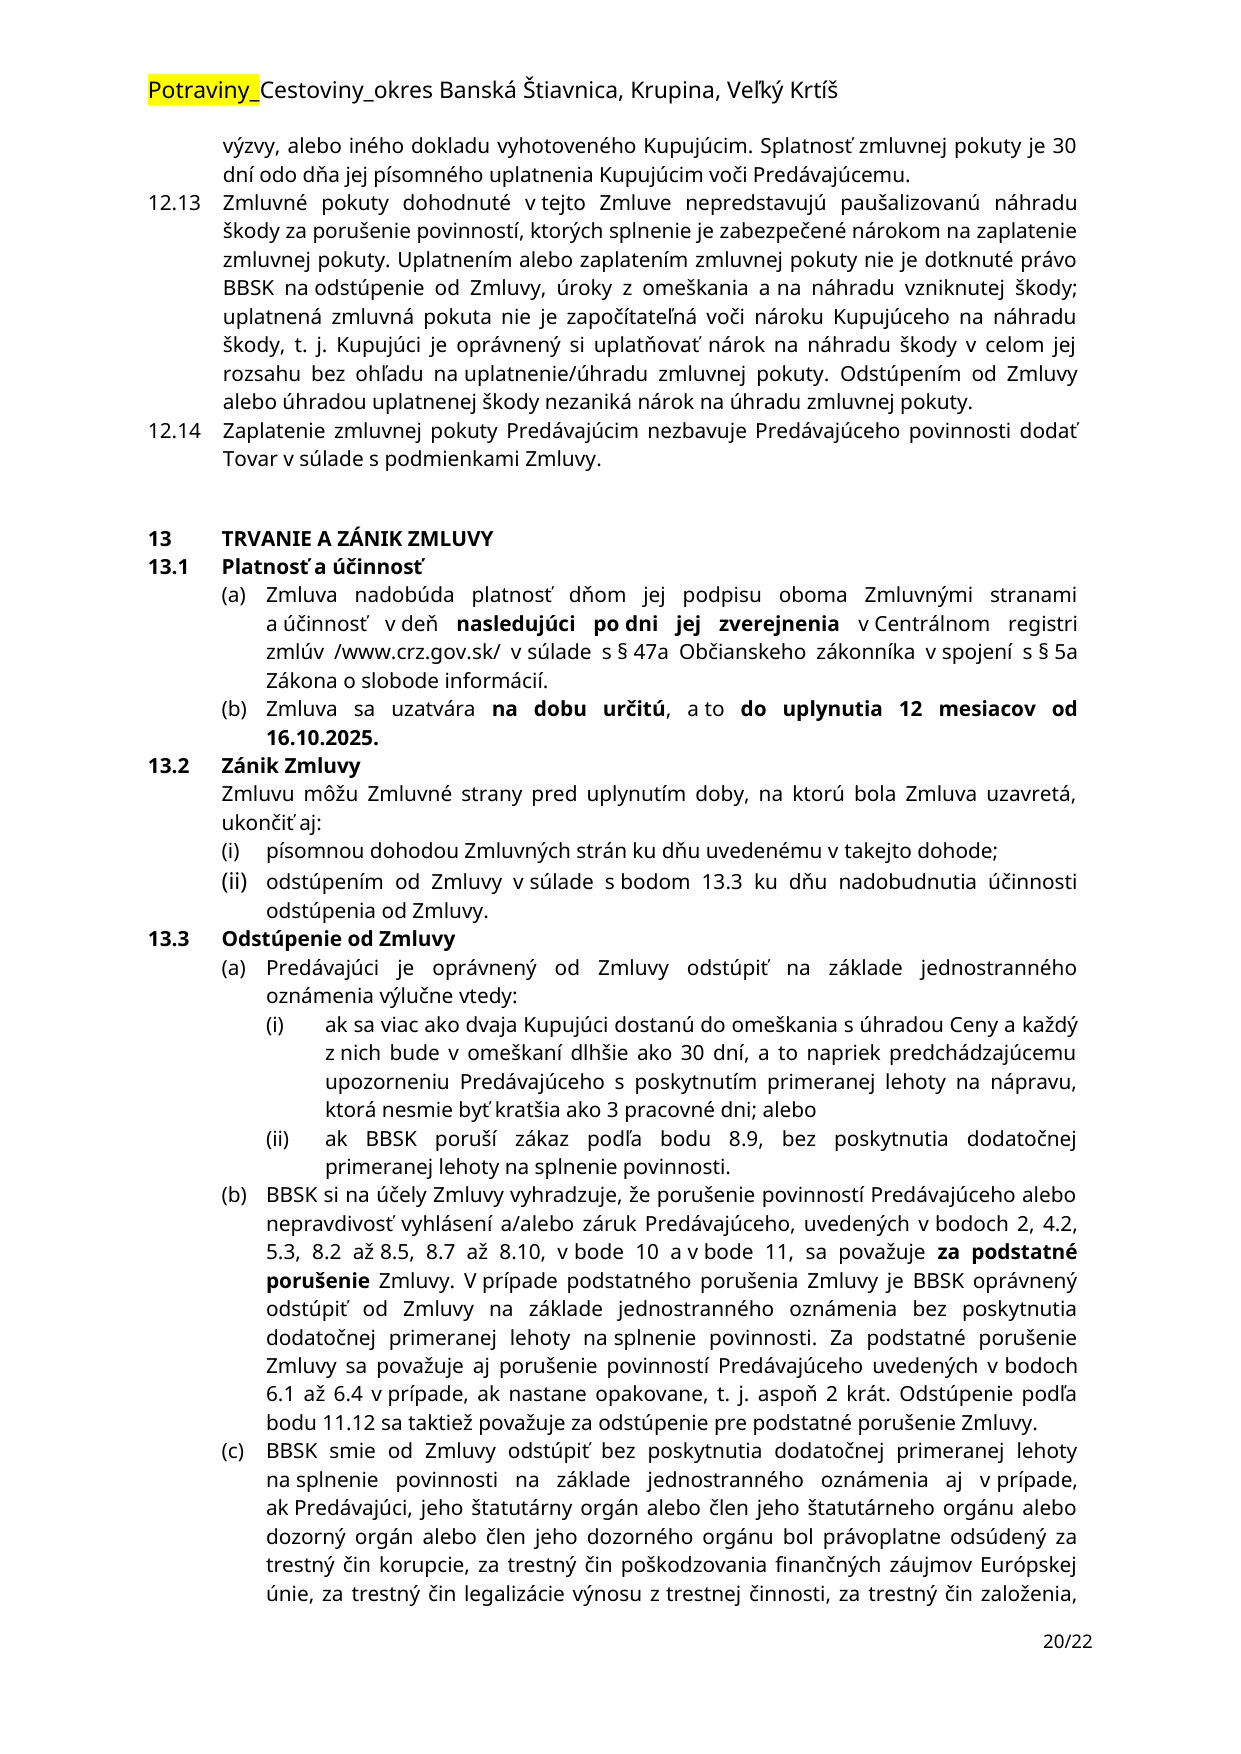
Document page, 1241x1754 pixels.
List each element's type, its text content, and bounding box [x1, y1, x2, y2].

list Zmluvné pokuty dohodnuté v tejto Zmluve nepredstavujú paušalizovanú náhradu škody za porušenie povinností, ktorých splnenie je zabezpečené nárokom na zaplatenie zmluvnej pokuty. Uplatnením alebo zaplatením zmluvnej pokuty nie je dotknuté právo BBSK na odstúpenie od Zmluvy, úroky z omeškania a na náhradu vzniknutej škody; uplatnená zmluvná pokuta nie je započítateľná voči nároku Kupujúceho na náhradu škody, t. j. Kupujúci je oprávnený si uplatňovať nárok na náhradu škody v celom jej rozsahu bez ohľadu na uplatnenie/úhradu zmluvnej pokuty. Odstúpením od Zmluvy alebo úhradou uplatnenej škody nezaniká nárok na úhradu zmluvnej pokuty. [148, 188, 1078, 416]
list písomnou dohodou Zmluvných strán ku dňu uvedenému v takejto dohode; [221, 836, 1078, 865]
text 13.1 Platnosť a účinnosť [148, 552, 1078, 581]
text 13.2 Zánik Zmluvy [148, 751, 1078, 779]
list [221, 1436, 1078, 1607]
text (a) Zmluva nadobúda platnosť dňom jej podpisu oboma Zmluvnými stranami a účinnosť v deň nasledujúci po dni jej zverejnenia v Centrálnom registri zmlúv /www.crz.gov.sk/ v súlade s § 47a Občianskeho zákonníka v spojení s § 5a Zákona o slobode informácií. [221, 581, 1078, 694]
text Zmluvu môžu Zmluvné strany pred uplynutím doby, na ktorú bola Zmluva uzavretá, ukončiť aj: [221, 779, 1078, 836]
list odstúpením od Zmluvy v súlade s bodom 13.3 ku dňu nadobudnutia účinnosti odstúpenia od Zmluvy. [221, 865, 1078, 924]
list BBSK si na účely Zmluvy vyhradzuje, že porušenie povinností Predávajúceho alebo nepravdivosť vyhlásení a/alebo záruk Predávajúceho, uvedených v bodoch 2, 4.2, 5.3, 8.2 až 8.5, 8.7 až 8.10, v bode 10 a v bode 11, sa považuje za podstatné porušenie Zmluvy. V prípade podstatného porušenia Zmluvy je BBSK oprávnený odstúpiť od Zmluvy na základe jednostranného oznámenia bez poskytnutia dodatočnej primeranej lehoty na splnenie povinnosti. Za podstatné porušenie Zmluvy sa považuje aj porušenie povinností Predávajúceho uvedených v bodoch 6.1 až 6.4 v prípade, ak nastane opakovane, t. j. aspoň 2 krát. Odstúpenie podľa bodu 11.12 sa taktiež považuje za odstúpenie pre podstatné porušenie Zmluvy. [221, 1181, 1078, 1436]
list ak BBSK poruší zákaz podľa bodu 8.9, bez poskytnutia dodatočnej primeranej lehoty na splnenie povinnosti. [266, 1124, 1078, 1181]
text (b) Zmluva sa uzatvára na dobu určitú, a to do uplynutia 12 mesiacov od 16.10.2025. [221, 694, 1078, 751]
subtitle Trvanie a zánik zmluvy [148, 524, 1078, 552]
text 13.3 Odstúpenie od Zmluvy [148, 924, 1078, 953]
list ak sa viac ako dvaja Kupujúci dostanú do omeškania s úhradou Ceny a každý z nich bude v omeškaní dlhšie ako 30 dní, a to napriek predchádzajúcemu upozorneniu Predávajúceho s poskytnutím primeranej lehoty na nápravu, ktorá nesmie byť kratšia ako 3 pracovné dni; alebo [266, 1010, 1078, 1124]
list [148, 131, 1078, 188]
list Zaplatenie zmluvnej pokuty Predávajúcim nezbavuje Predávajúceho povinnosti dodať Tovar v súlade s podmienkami Zmluvy. [148, 416, 1078, 473]
list Predávajúci je oprávnený od Zmluvy odstúpiť na základe jednostranného oznámenia výlučne vtedy: [221, 953, 1078, 1010]
